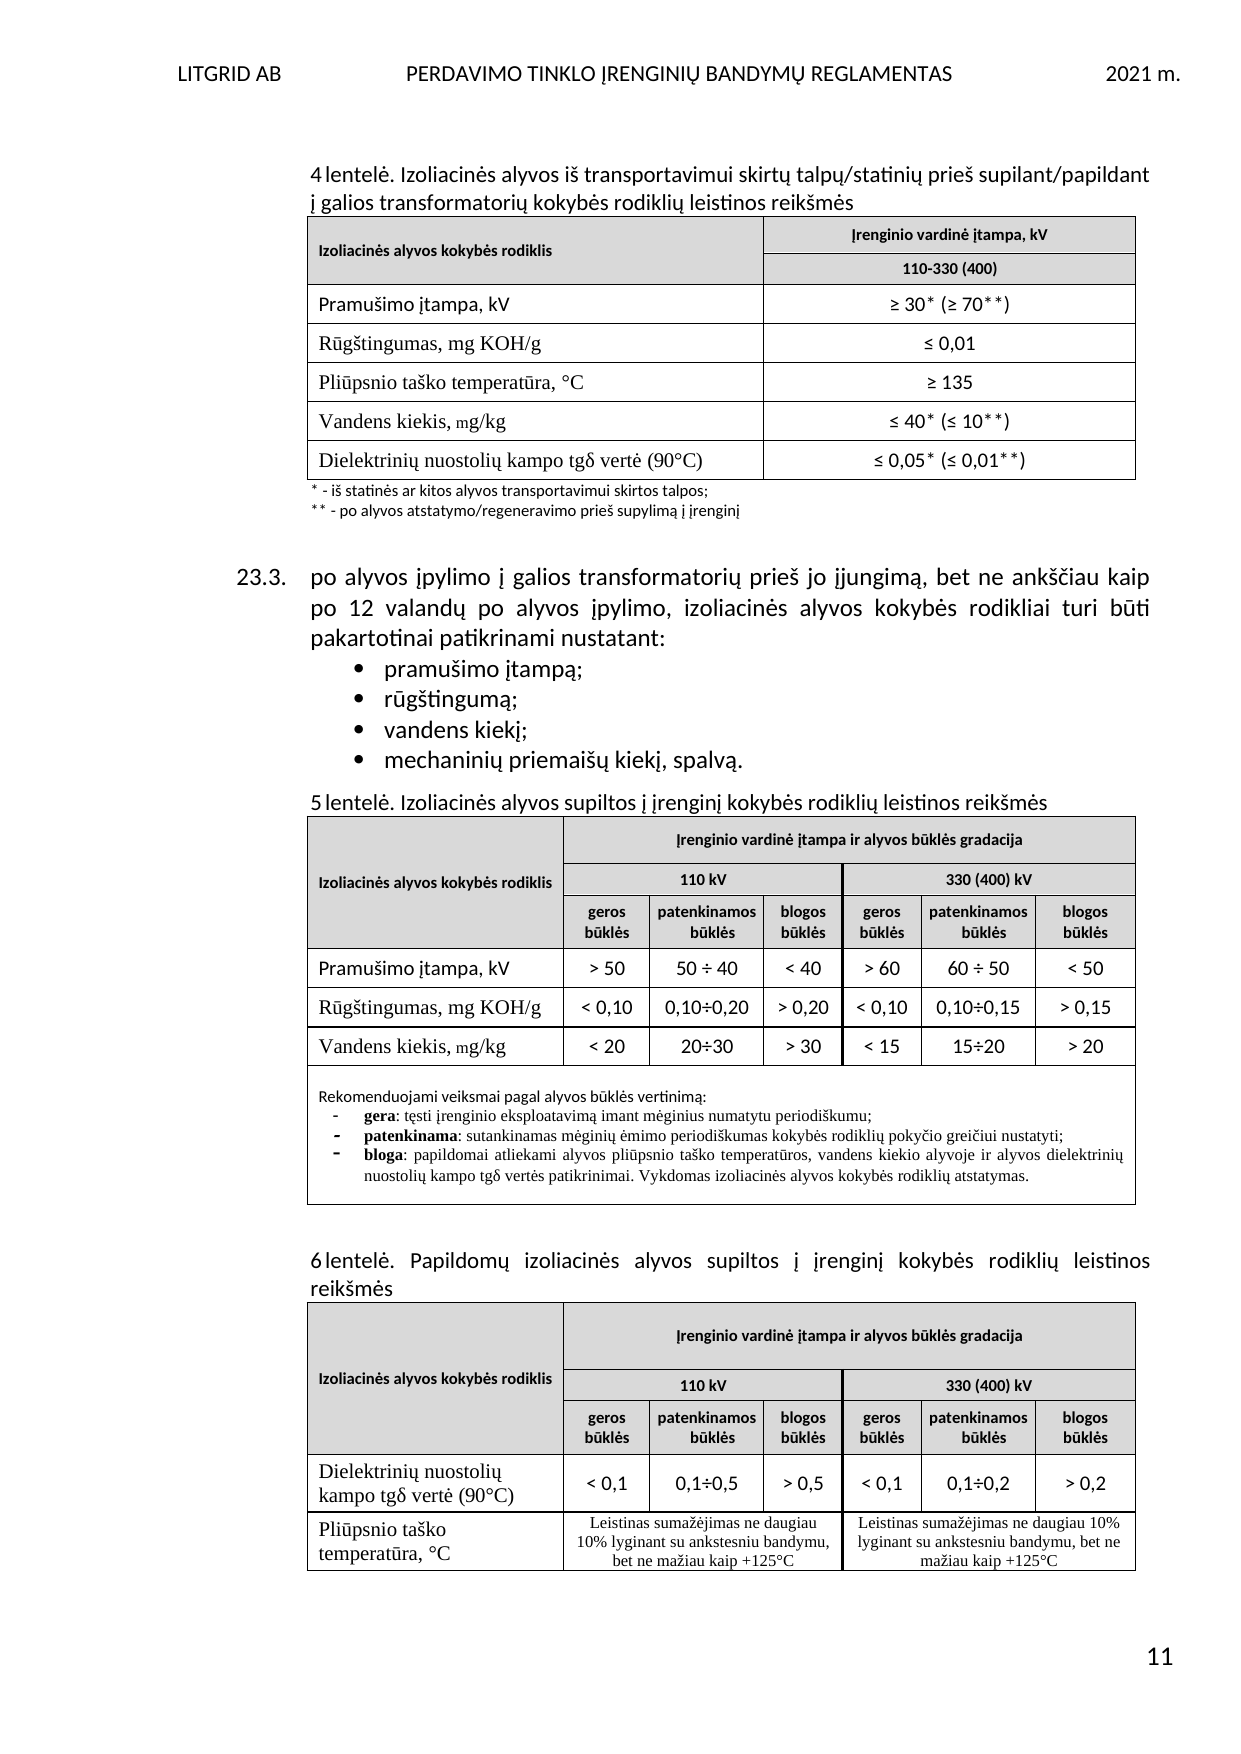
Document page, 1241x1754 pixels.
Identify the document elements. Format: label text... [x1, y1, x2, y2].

list * - iš statinės ar kitos alyvos transportavimui skirtos talpos; [310, 480, 1152, 501]
table_cell Vandens kiekis, mg/kg [308, 402, 763, 440]
table_cell ≥ 135 [764, 363, 1135, 401]
list mechaninių priemaišų kiekį, spalvą. [354, 744, 1152, 775]
table_cell geros būklės [564, 1401, 649, 1454]
table_header Izoliacinės alyvos kokybės rodiklis [308, 1303, 563, 1454]
table_cell > 0,2 [1036, 1455, 1135, 1511]
table_cell blogos būklės [1036, 896, 1135, 948]
table_header Įrenginio vardinė įtampa ir alyvos būklės gradacija [564, 817, 1135, 863]
table_cell Leistinas sumažėjimas ne daugiau 10% lyginant su ankstesniu bandymu, bet ne mažiau kaip +125°C [564, 1513, 841, 1570]
table_cell < 0,1 [564, 1455, 649, 1511]
table_cell 330 (400) kV [844, 1370, 1135, 1400]
table_cell patenkinamos būklės [922, 896, 1035, 948]
table_cell > 20 [1036, 1028, 1135, 1065]
list vandens kiekį; [354, 714, 1152, 744]
table_header Izoliacinės alyvos kokybės rodiklis [308, 217, 763, 284]
table_cell patenkinamos būklės [650, 1401, 763, 1454]
table_cell > 30 [764, 1028, 841, 1065]
table_cell blogos būklės [1036, 1401, 1135, 1454]
table_cell patenkinamos būklės [922, 1401, 1035, 1454]
table_cell blogos būklės [764, 1401, 841, 1454]
table_cell 15÷20 [922, 1028, 1035, 1065]
table_cell ≤ 0,05* (≤ 0,01**) [764, 441, 1135, 479]
table_cell 110-330 (400) [764, 254, 1135, 284]
list rūgštingumą; [354, 683, 1152, 714]
table_cell < 50 [1036, 949, 1135, 987]
table_cell Pliūpsnio taško temperatūra, °C [308, 363, 763, 401]
table_cell Rūgštingumas, mg KOH/g [308, 988, 563, 1026]
table_cell < 20 [564, 1028, 649, 1065]
table_cell Leistinas sumažėjimas ne daugiau 10% lyginant su ankstesniu bandymu, bet ne mažiau kaip +125°C [844, 1513, 1135, 1570]
table_cell < 0,10 [564, 988, 649, 1026]
table_cell 20÷30 [650, 1028, 763, 1065]
text lentelė. Papildomų izoliacinės alyvos supiltos į įrenginį kokybės rodiklių leistinos reikšmės [310, 1246, 1152, 1302]
table_cell Rūgštingumas, mg KOH/g [308, 324, 763, 362]
list pramušimo įtampą; [354, 653, 1152, 683]
list ** - po alyvos atstatymo/regeneravimo prieš supylimą į įrenginį [310, 501, 1152, 521]
table_cell Dielektrinių nuostolių kampo tgδ vertė (90°C) [308, 441, 763, 479]
table_cell ≤ 40* (≤ 10**) [764, 402, 1135, 440]
table_header Izoliacinės alyvos kokybės rodiklis [308, 817, 563, 948]
table_cell > 50 [564, 949, 649, 987]
table_cell Rekomenduojami veiksmai pagal alyvos būklės vertinimą: gera: tęsti įrenginio eksploatavimą imant mėginius numatytu periodiškumu; patenkinama: sutankinamas mėginių ėmimo periodiškumas kokybės rodiklių pokyčio greičiui nustatyti; bloga: papildomai atliekami alyvos pliūpsnio taško temperatūros, vandens kiekio alyvoje ir alyvos dielektrinių nuostolių kampo tgδ vertės patikrinimai. Vykdomas izoliacinės alyvos kokybės rodiklių atstatymas. [308, 1066, 1135, 1204]
table_cell 0,10÷0,20 [650, 988, 763, 1026]
table_cell < 40 [764, 949, 841, 987]
table_cell < 15 [844, 1028, 921, 1065]
table_cell > 60 [844, 949, 921, 987]
table_cell 110 kV [564, 1370, 841, 1400]
text lentelė. Izoliacinės alyvos supiltos į įrenginį kokybės rodiklių leistinos reikšmės [310, 788, 1152, 816]
table_cell 0,10÷0,15 [922, 988, 1035, 1026]
table_cell 330 (400) kV [844, 864, 1135, 894]
table_cell < 0,1 [844, 1455, 921, 1511]
table_cell 50 ÷ 40 [650, 949, 763, 987]
table_cell 60 ÷ 50 [922, 949, 1035, 987]
table_cell Vandens kiekis, mg/kg [308, 1028, 563, 1065]
table_cell geros būklės [844, 1401, 921, 1454]
table_cell Dielektrinių nuostolių kampo tgδ vertė (90°C) [308, 1455, 563, 1511]
table_cell ≤ 0,01 [764, 324, 1135, 362]
table_cell < 0,10 [844, 988, 921, 1026]
table_cell 0,1÷0,5 [650, 1455, 763, 1511]
table_cell 110 kV [564, 864, 841, 894]
table_cell Pramušimo įtampa, kV [308, 949, 563, 987]
text lentelė. Izoliacinės alyvos iš transportavimui skirtų talpų/statinių prieš supilant/papildant į galios transformatorių kokybės rodiklių leistinos reikšmės [310, 160, 1152, 216]
table_cell blogos būklės [764, 896, 841, 948]
table_cell > 0,15 [1036, 988, 1135, 1026]
table_cell Pramušimo įtampa, kV [308, 285, 763, 323]
table_cell geros būklės [564, 896, 649, 948]
table_cell patenkinamos būklės [650, 896, 763, 948]
table_cell 0,1÷0,2 [922, 1455, 1035, 1511]
table_header Įrenginio vardinė įtampa ir alyvos būklės gradacija [564, 1303, 1135, 1369]
table_cell > 0,5 [764, 1455, 841, 1511]
table_cell > 0,20 [764, 988, 841, 1026]
table_header Įrenginio vardinė įtampa, kV [764, 217, 1135, 252]
table_cell geros būklės [844, 896, 921, 948]
table_cell ≥ 30* (≥ 70**) [764, 285, 1135, 323]
list po alyvos įpylimo į galios transformatorių prieš jo įjungimą, bet ne ankščiau kaip po 12 valandų po alyvos įpylimo, izoliacinės alyvos kokybės rodikliai turi būti pakartotinai patikrinami nustatant: [236, 561, 1152, 653]
table_cell Pliūpsnio taško temperatūra, °C [308, 1513, 563, 1570]
